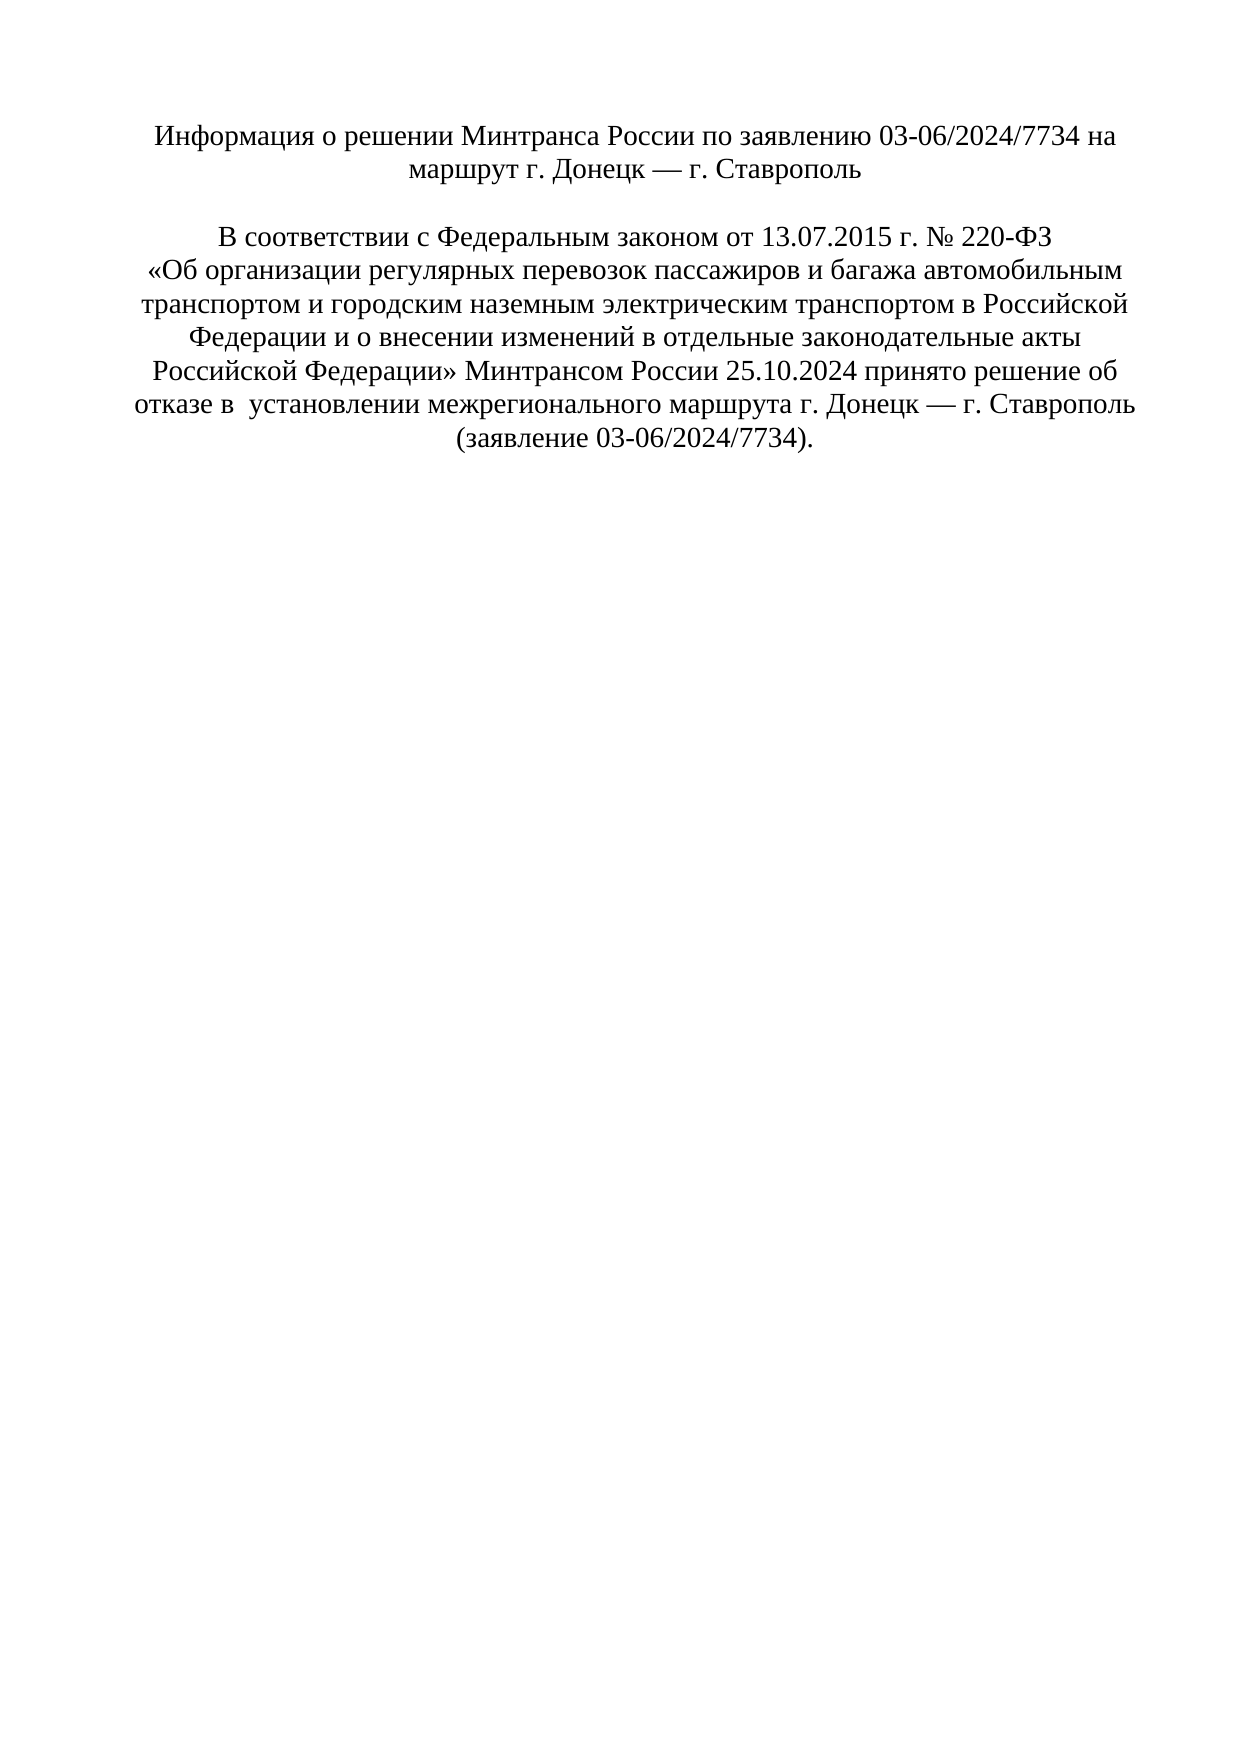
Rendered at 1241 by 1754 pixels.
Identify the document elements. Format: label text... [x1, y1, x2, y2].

text Информация о решении Минтранса России по заявлению 03-06/2024/7734 на маршрут г. Донецк — г. Ставрополь [118, 118, 1152, 185]
text В соответствии с Федеральным законом от 13.07.2015 г. № 220-ФЗ «Об организации регулярных перевозок пассажиров и багажа автомобильным транспортом и городским наземным электрическим транспортом в Российской Федерации и о внесении изменений в отдельные законодательные акты Российской Федерации» Минтрансом России 25.10.2024 принято решение об отказе в установлении межрегионального маршрута г. Донецк — г. Ставрополь (заявление 03-06/2024/7734). [118, 219, 1152, 453]
